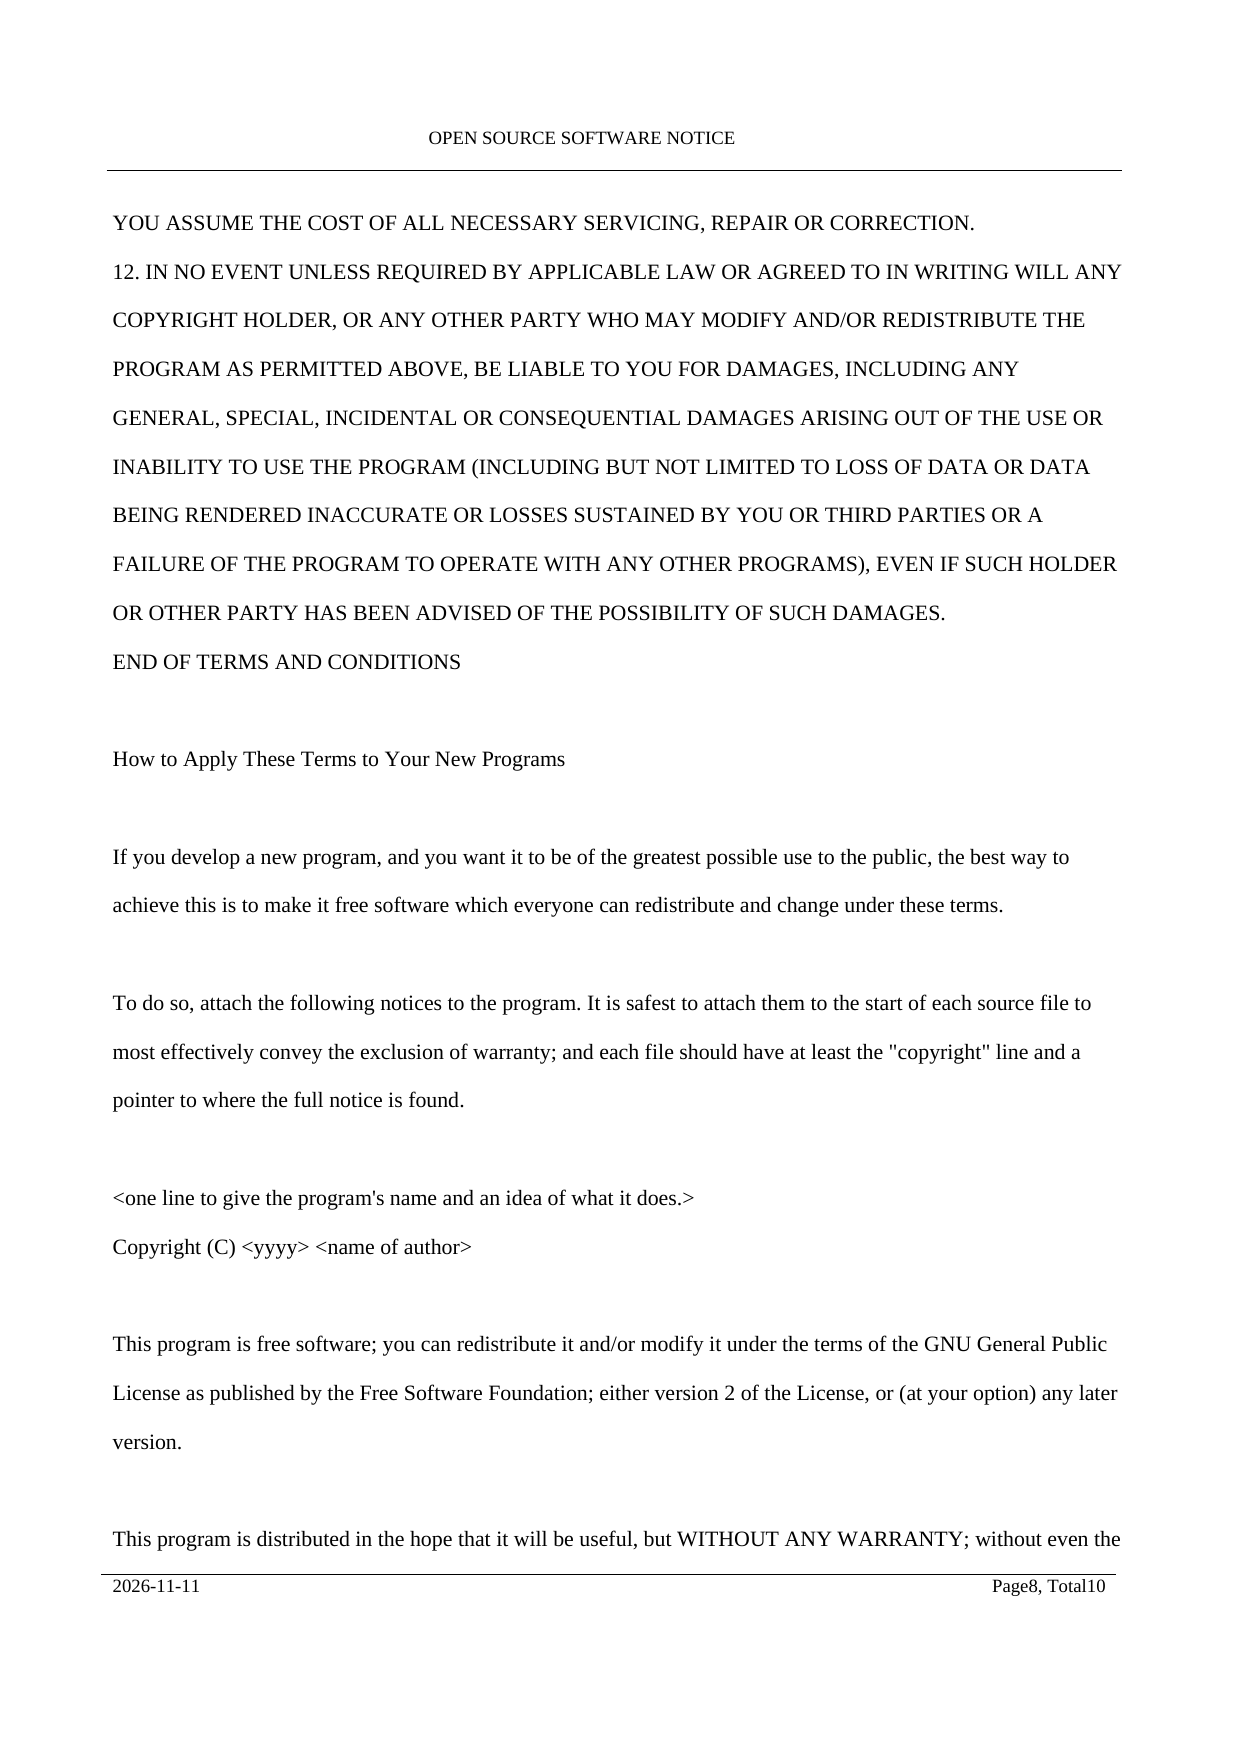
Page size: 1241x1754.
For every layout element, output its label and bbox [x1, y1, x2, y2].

text [112, 206, 1128, 1555]
